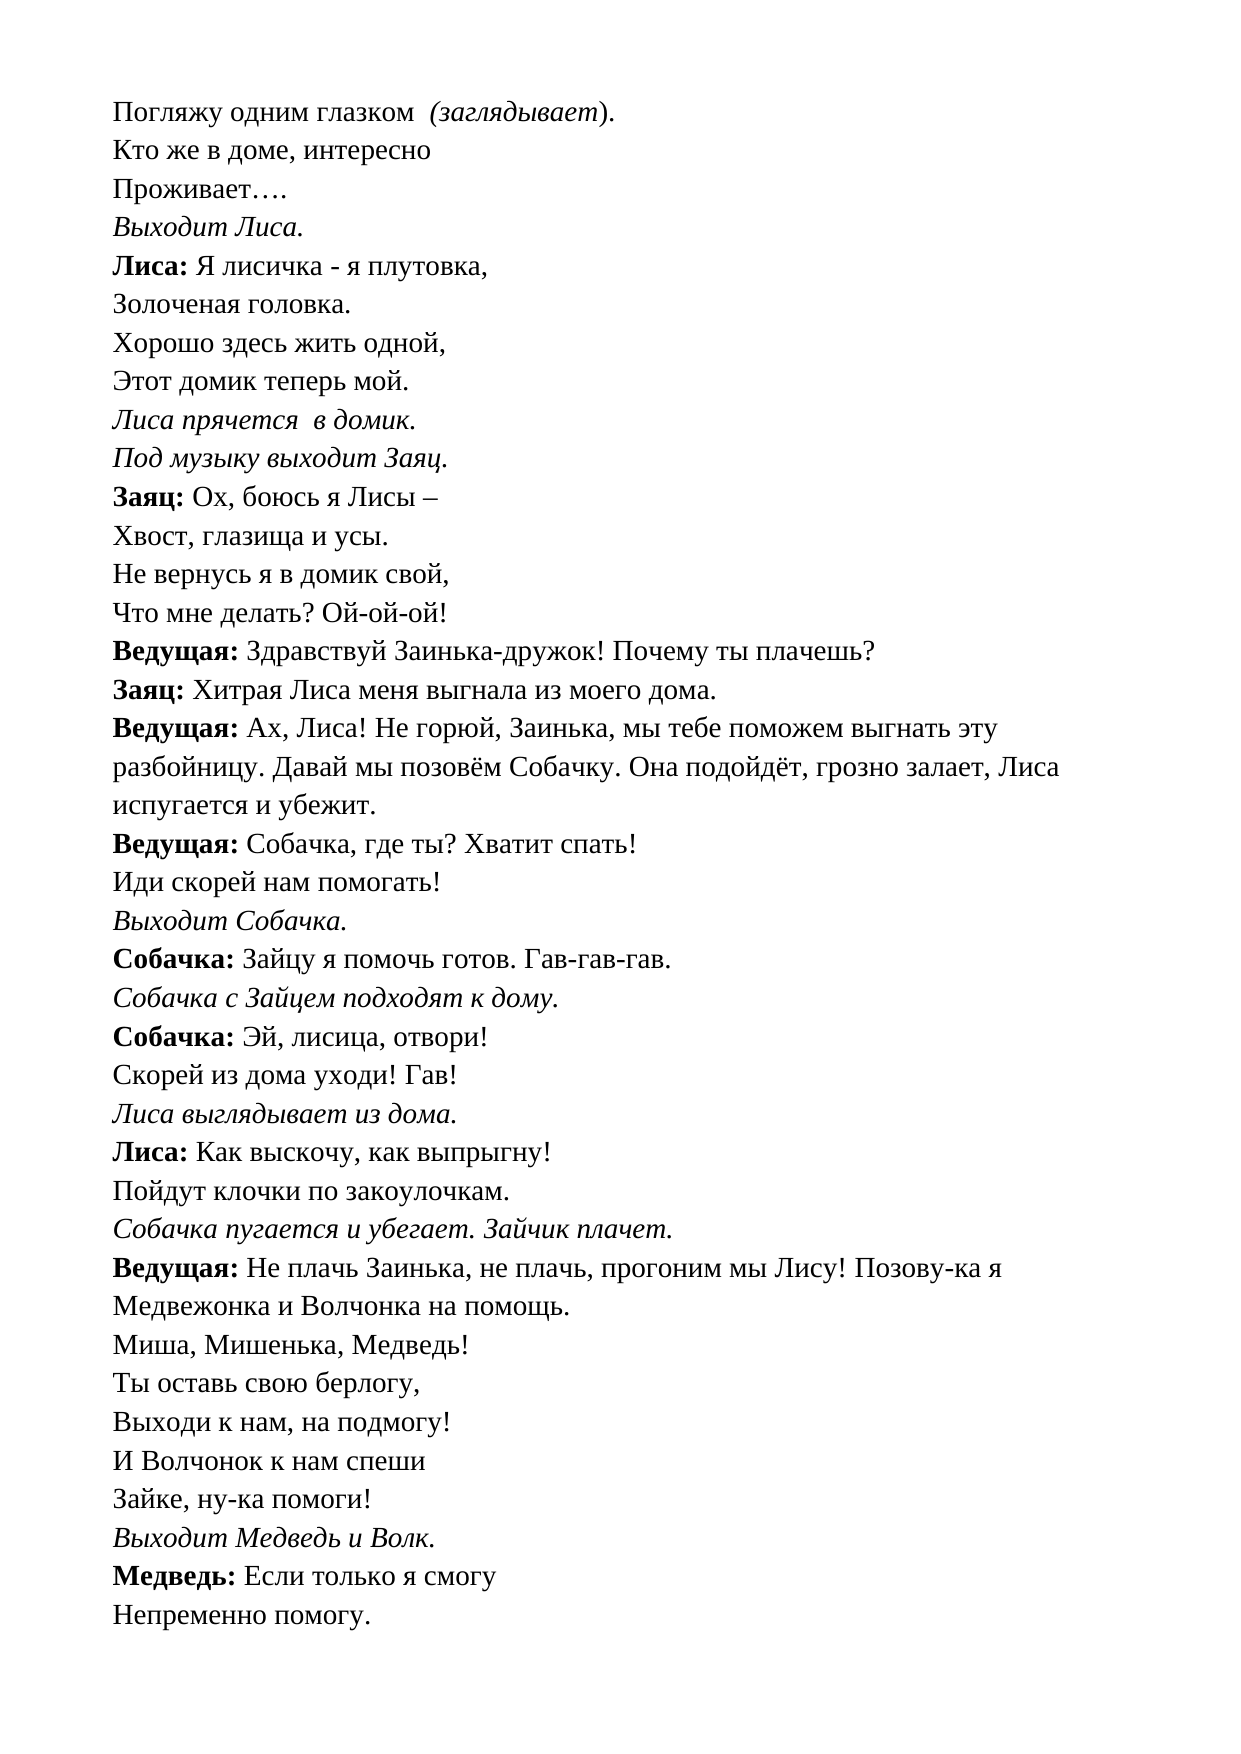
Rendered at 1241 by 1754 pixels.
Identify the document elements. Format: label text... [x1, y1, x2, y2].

text Выходит Лиса. Лиса: Я лисичка - я плутовка, Золоченая головка. Хорошо здесь жить одной, Этот домик теперь мой. Лиса прячется в домик. Под музыку выходит Заяц. [112, 209, 1128, 474]
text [112, 1134, 1128, 1630]
text Проживает…. [112, 171, 1128, 204]
text Скорей из дома уходи! Гав! Лиса выглядывает из дома. [112, 1057, 1128, 1129]
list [112, 94, 1128, 166]
text Заяц: Ох, боюсь я Лисы – Хвост, глазища и усы. Не вернусь я в домик свой, Что мне делать? Ой-ой-ой! Ведущая: Здравствуй Заинька-дружок! Почему ты плачешь? Заяц: Хитрая Лиса меня выгнала из моего дома. Ведущая: Ах, Лиса! Не горюй, Заинька, мы тебе поможем выгнать эту разбойницу. Давай мы позовём Собачку. Она подойдёт, грозно залает, Лиса испугается и убежит. Ведущая: Собачка, где ты? Хватит спать! Иди скорей нам помогать! Выходит Собачка. Собачка: Зайцу я помочь готов. Гав-гав-гав. Собачка с Зайцем подходят к дому. Собачка: Эй, лисица, отвори! [112, 479, 1128, 1052]
